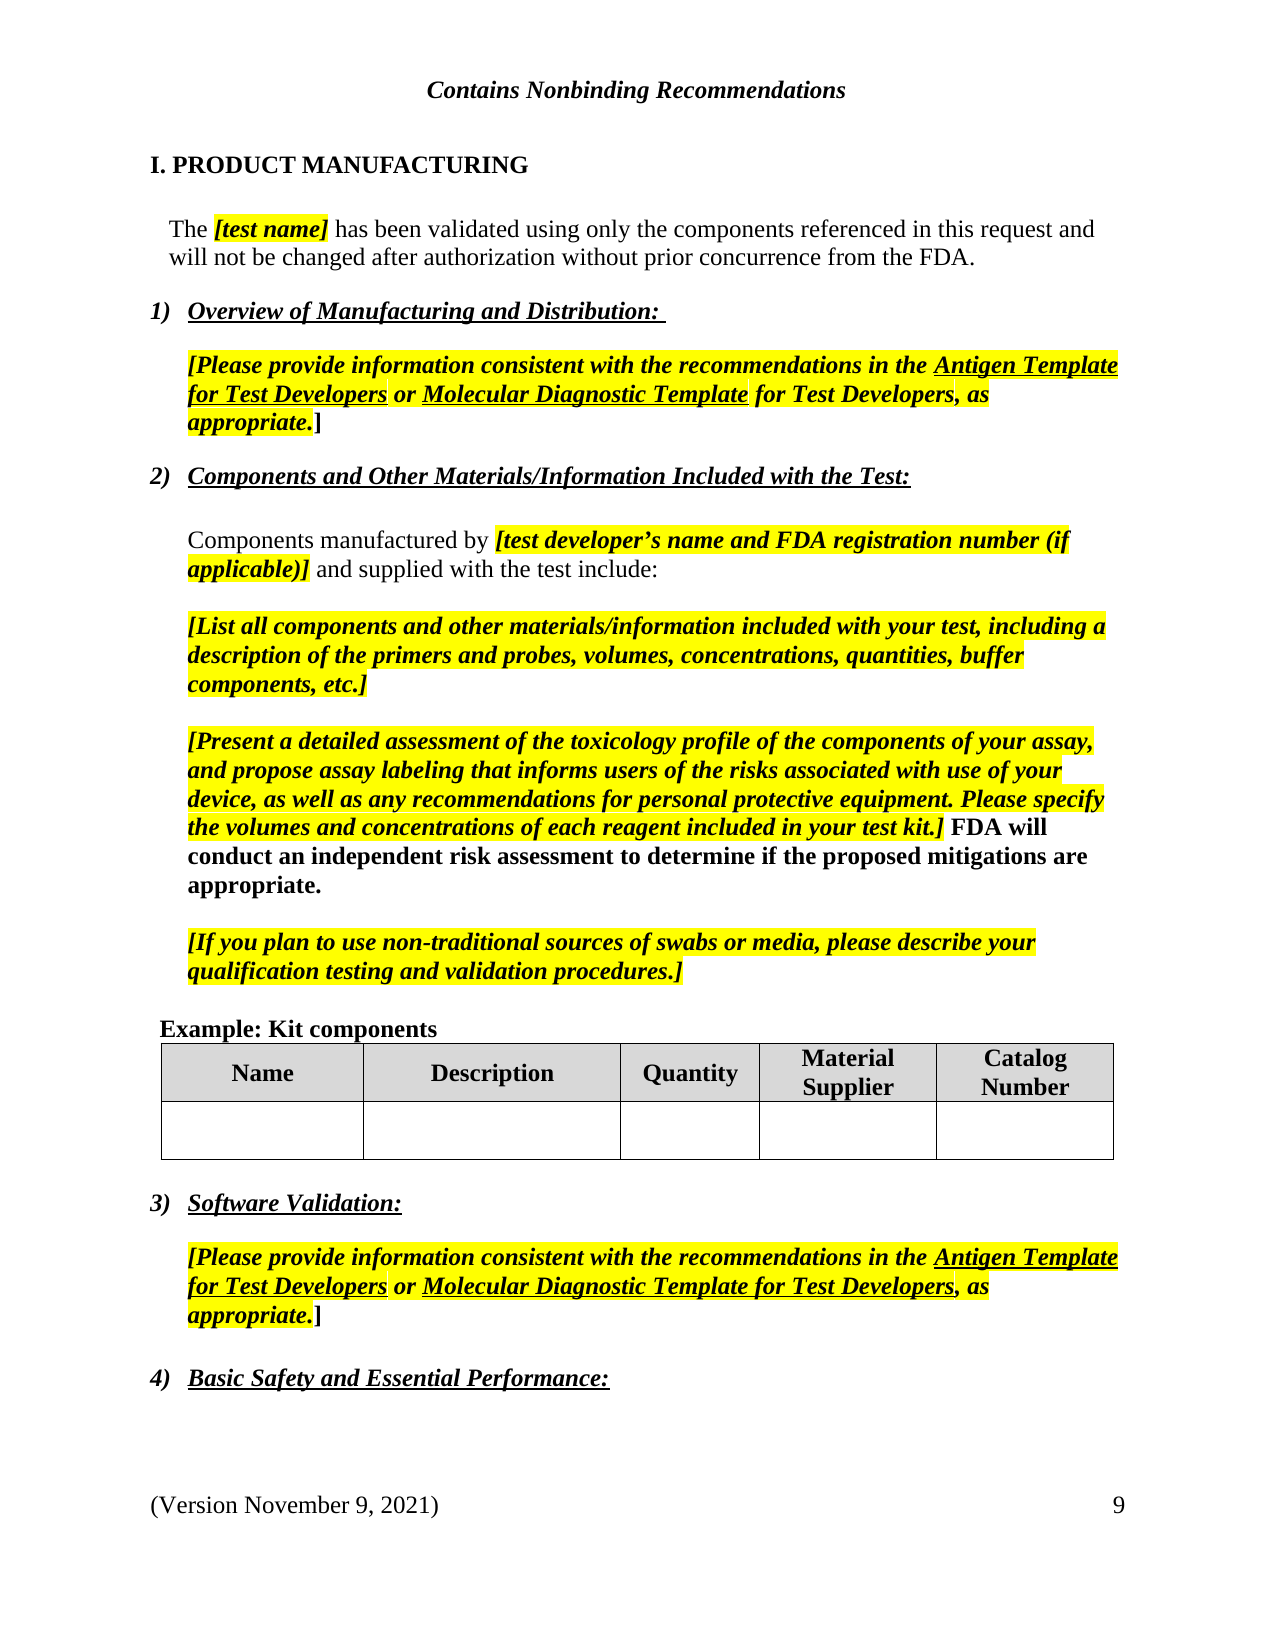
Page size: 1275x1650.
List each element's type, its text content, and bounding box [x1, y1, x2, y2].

text Components manufactured by [test developer’s name and FDA registration number (if applicable)] and supplied with the test include: [187, 525, 1125, 582]
table_cell [364, 1102, 620, 1159]
table_header Quantity [621, 1044, 759, 1101]
text [List all components and other materials/information included with your test, including a description of the primers and probes, volumes, concentrations, quantities, buffer components, etc.] [367, 611, 1125, 697]
table_header Name [162, 1044, 363, 1101]
table_cell [937, 1102, 1113, 1159]
list Basic Safety and Essential Performance: [150, 1363, 1125, 1392]
text [If you plan to use non-traditional sources of swabs or media, please describe your qualification testing and validation procedures.] [187, 927, 1125, 985]
text Example: Kit components [159, 1014, 1125, 1042]
table_header Catalog Number [937, 1044, 1113, 1101]
list Software Validation: [150, 1188, 1125, 1217]
table_cell [760, 1102, 936, 1159]
table_header Material Supplier [760, 1044, 936, 1101]
list Components and Other Materials/Information Included with the Test: [150, 461, 1125, 490]
list Overview of Manufacturing and Distribution: [150, 296, 1125, 325]
list The [test name] has been validated using only the components referenced in this request and will not be changed after authorization without prior concurrence from the FDA. [169, 214, 1125, 271]
table_header Description [364, 1044, 620, 1101]
text I. PRODUCT MANUFACTURING [150, 150, 1125, 179]
table_cell [621, 1102, 759, 1159]
text [Present a detailed assessment of the toxicology profile of the components of your assay, and propose assay labeling that informs users of the risks associated with use of your device, as well as any recommendations for personal protective equipment. Please specify the volumes and concentrations of each reagent included in your test kit.] FDA will conduct an independent risk assessment to determine if the proposed mitigations are appropriate. [187, 726, 1125, 899]
table_cell [162, 1102, 363, 1159]
